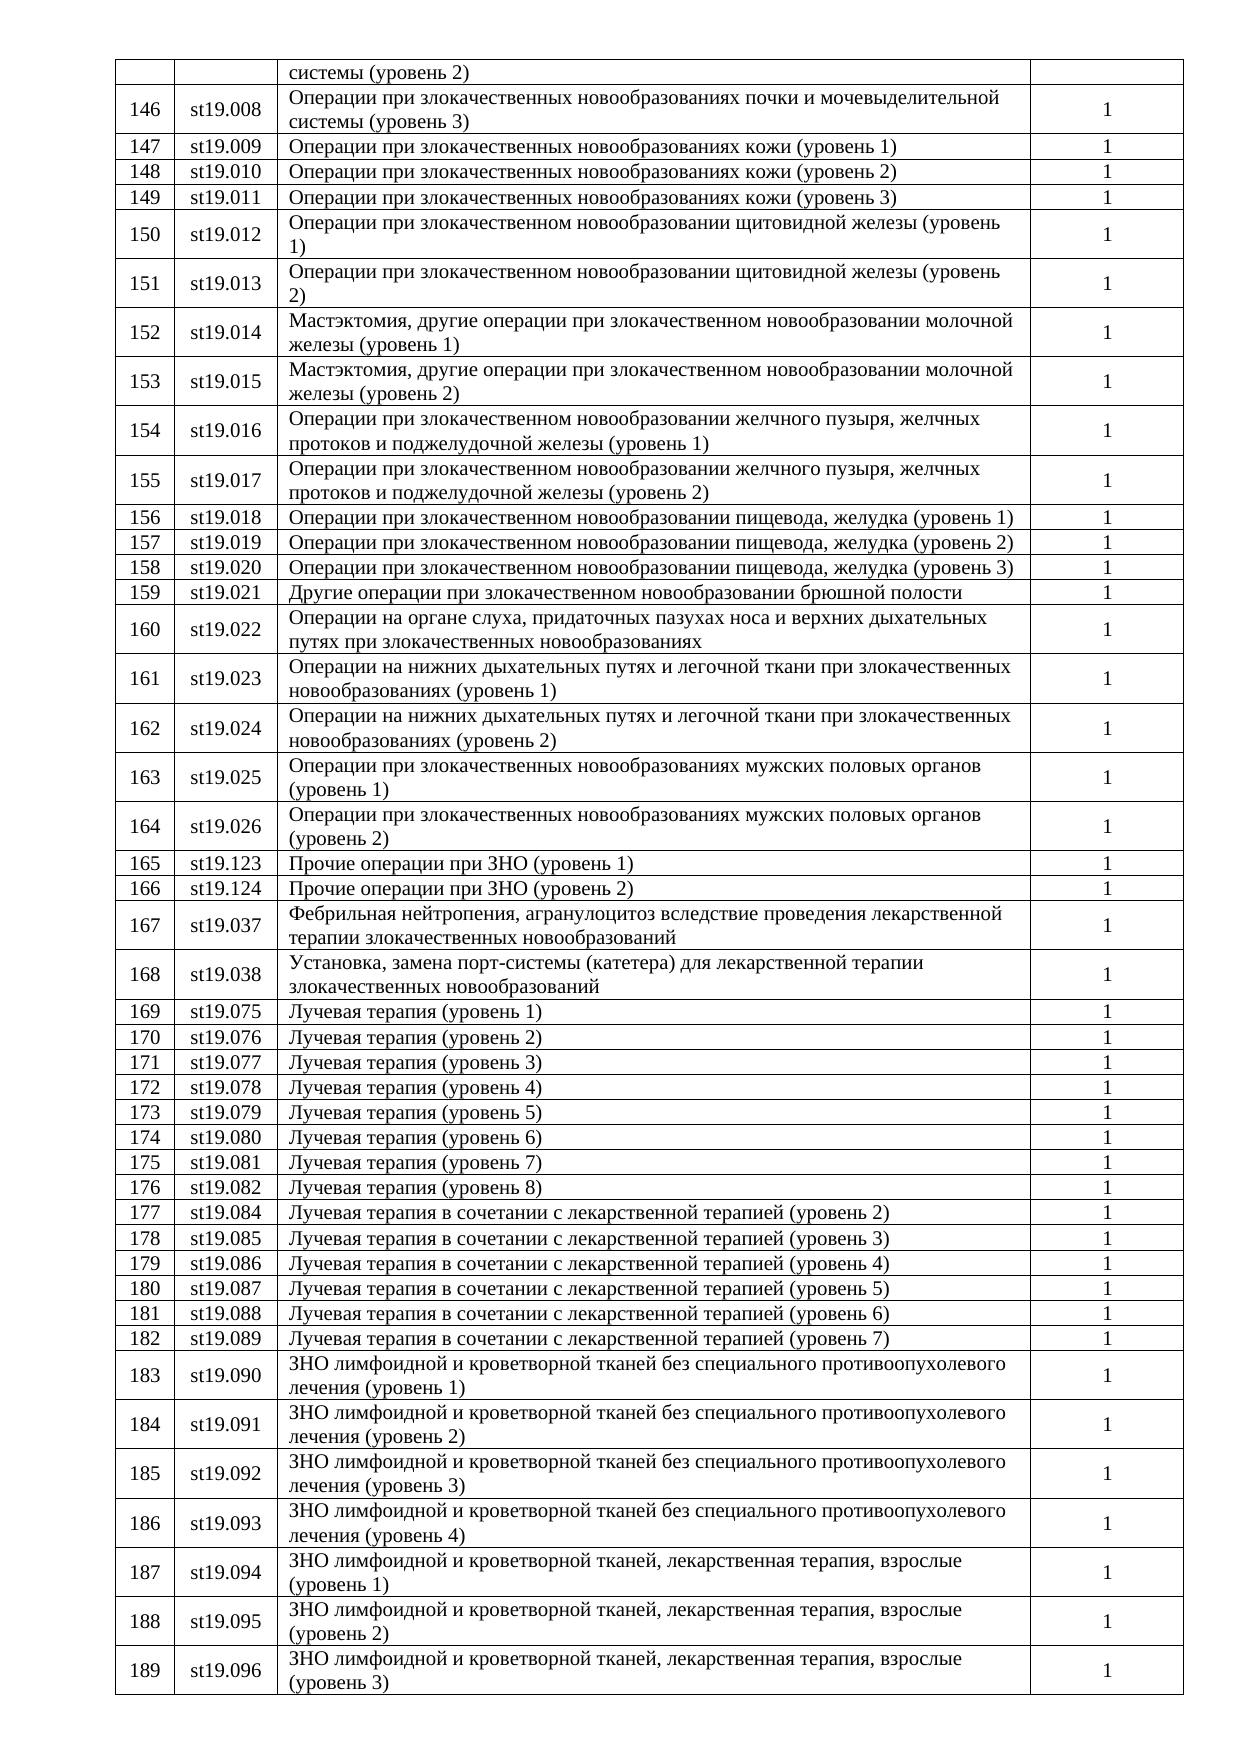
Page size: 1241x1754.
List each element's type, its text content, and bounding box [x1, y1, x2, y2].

table_cell ЗНО лимфоидной и кроветворной тканей без специального противоопухолевого лечения (уровень 2) [278, 1400, 1030, 1448]
table_cell 1 [1031, 1646, 1183, 1694]
table_cell Операции при злокачественных новообразованиях мужских половых органов (уровень 1) [278, 753, 1030, 801]
table_cell 146 [116, 85, 174, 133]
table_cell st19.017 [175, 456, 277, 504]
table_cell Лучевая терапия (уровень 8) [278, 1175, 1030, 1199]
table_cell 184 [116, 1400, 174, 1448]
table_cell st19.124 [175, 876, 277, 900]
table_cell st19.009 [175, 134, 277, 158]
table_cell st19.076 [175, 1025, 277, 1049]
table_cell 1 [1031, 134, 1183, 158]
table_cell 1 [1031, 1548, 1183, 1596]
table_cell 168 [116, 950, 174, 998]
table_cell 175 [116, 1150, 174, 1174]
table_cell 151 [116, 259, 174, 307]
table_cell 1 [1031, 1150, 1183, 1174]
table_cell st19.078 [175, 1075, 277, 1099]
table_cell 1 [1031, 60, 1183, 84]
table_cell Операции на нижних дыхательных путях и легочной ткани при злокачественных новообразованиях (уровень 1) [278, 654, 1030, 702]
table_cell st19.016 [175, 406, 277, 454]
table_cell Лучевая терапия в сочетании с лекарственной терапией (уровень 6) [278, 1301, 1030, 1325]
table_cell st19.021 [175, 580, 277, 604]
table_cell Операции при злокачественном новообразовании желчного пузыря, желчных протоков и поджелудочной железы (уровень 2) [278, 456, 1030, 504]
table_cell st19.038 [175, 950, 277, 998]
table_cell st19.077 [175, 1050, 277, 1074]
table_cell 1 [1031, 505, 1183, 529]
table_cell 160 [116, 605, 174, 653]
table_cell 188 [116, 1597, 174, 1645]
table_cell 1 [1031, 530, 1183, 554]
table_cell 1 [1031, 580, 1183, 604]
table_cell st19.080 [175, 1125, 277, 1149]
table_cell 164 [116, 802, 174, 850]
table_cell 159 [116, 580, 174, 604]
table_cell st19.026 [175, 802, 277, 850]
table_cell 1 [1031, 1326, 1183, 1350]
table_cell st19.123 [175, 851, 277, 875]
table_cell Операции при злокачественных новообразованиях почки и мочевыделительной системы (уровень 3) [278, 85, 1030, 133]
table_cell 185 [116, 1449, 174, 1497]
table_cell Операции при злокачественных новообразованиях кожи (уровень 1) [278, 134, 1030, 158]
table_cell 1 [1031, 1301, 1183, 1325]
table_cell st19.020 [175, 555, 277, 579]
table_cell st19.013 [175, 259, 277, 307]
table_cell st19.084 [175, 1200, 277, 1224]
table_cell 1 [1031, 851, 1183, 875]
table_cell Операции при злокачественных новообразованиях кожи (уровень 2) [278, 160, 1030, 183]
table_cell 1 [1031, 406, 1183, 454]
table_cell st19.024 [175, 704, 277, 752]
table_cell 148 [116, 160, 174, 183]
table_cell Другие операции при злокачественном новообразовании брюшной полости [278, 580, 1030, 604]
table_cell 1 [1031, 210, 1183, 258]
table_cell st19.089 [175, 1326, 277, 1350]
table_cell 1 [1031, 1075, 1183, 1099]
table_cell st19.086 [175, 1251, 277, 1274]
table_cell 1 [1031, 1125, 1183, 1149]
table_cell 1 [1031, 160, 1183, 183]
table_cell st19.023 [175, 654, 277, 702]
table_cell 1 [1031, 1351, 1183, 1399]
table_cell 162 [116, 704, 174, 752]
table_cell st19.090 [175, 1351, 277, 1399]
table_cell 1 [1031, 1276, 1183, 1300]
table_cell Лучевая терапия в сочетании с лекарственной терапией (уровень 4) [278, 1251, 1030, 1274]
table_cell Операции при злокачественном новообразовании щитовидной железы (уровень 2) [278, 259, 1030, 307]
table_cell ЗНО лимфоидной и кроветворной тканей, лекарственная терапия, взрослые (уровень 2) [278, 1597, 1030, 1645]
table_cell st19.094 [175, 1548, 277, 1596]
table_cell st19.082 [175, 1175, 277, 1199]
table_cell Лучевая терапия в сочетании с лекарственной терапией (уровень 3) [278, 1225, 1030, 1249]
table_cell Лучевая терапия (уровень 5) [278, 1100, 1030, 1124]
table_cell 1 [1031, 1449, 1183, 1497]
table_cell 147 [116, 134, 174, 158]
table_cell 167 [116, 901, 174, 949]
table_cell Лучевая терапия (уровень 7) [278, 1150, 1030, 1174]
table_cell st19.075 [175, 1000, 277, 1023]
table_cell 179 [116, 1251, 174, 1274]
table_cell 156 [116, 505, 174, 529]
table_cell st19.011 [175, 185, 277, 209]
table_cell 1 [1031, 259, 1183, 307]
table_cell 170 [116, 1025, 174, 1049]
table_cell st19.088 [175, 1301, 277, 1325]
table_cell st19.018 [175, 505, 277, 529]
table_cell 183 [116, 1351, 174, 1399]
table_cell 1 [1031, 1000, 1183, 1023]
table_cell Операции при злокачественном новообразовании пищевода, желудка (уровень 1) [278, 505, 1030, 529]
table_cell 149 [116, 185, 174, 209]
table_cell 182 [116, 1326, 174, 1350]
table_cell 1 [1031, 1400, 1183, 1448]
table_cell 177 [116, 1200, 174, 1224]
table_cell st19.087 [175, 1276, 277, 1300]
table_cell st19.008 [175, 85, 277, 133]
table_cell Операции при злокачественных новообразованиях кожи (уровень 3) [278, 185, 1030, 209]
table_cell 180 [116, 1276, 174, 1300]
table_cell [278, 60, 1030, 84]
table_cell 165 [116, 851, 174, 875]
table_cell 1 [1031, 876, 1183, 900]
table_cell Операции при злокачественном новообразовании щитовидной железы (уровень 1) [278, 210, 1030, 258]
table_cell 1 [1031, 1200, 1183, 1224]
table_cell Прочие операции при ЗНО (уровень 1) [278, 851, 1030, 875]
table_cell 158 [116, 555, 174, 579]
table_cell 1 [1031, 1025, 1183, 1049]
table_cell Мастэктомия, другие операции при злокачественном новообразовании молочной железы (уровень 1) [278, 308, 1030, 356]
table_cell 150 [116, 210, 174, 258]
table_cell Установка, замена порт-системы (катетера) для лекарственной терапии злокачественных новообразований [278, 950, 1030, 998]
table_cell 1 [1031, 704, 1183, 752]
table_cell 1 [1031, 1597, 1183, 1645]
table_cell 145 [116, 60, 174, 84]
table_cell 176 [116, 1175, 174, 1199]
table_cell st19.096 [175, 1646, 277, 1694]
table_cell Операции на органе слуха, придаточных пазухах носа и верхних дыхательных путях при злокачественных новообразованиях [278, 605, 1030, 653]
table_cell st19.019 [175, 530, 277, 554]
table_cell Лучевая терапия в сочетании с лекарственной терапией (уровень 5) [278, 1276, 1030, 1300]
table_cell Лучевая терапия в сочетании с лекарственной терапией (уровень 7) [278, 1326, 1030, 1350]
table_cell 161 [116, 654, 174, 702]
table_cell st19.095 [175, 1597, 277, 1645]
table_cell Операции при злокачественных новообразованиях мужских половых органов (уровень 2) [278, 802, 1030, 850]
table_cell 1 [1031, 654, 1183, 702]
table_cell st19.085 [175, 1225, 277, 1249]
table_cell 1 [1031, 85, 1183, 133]
table_cell 1 [1031, 308, 1183, 356]
table_cell 157 [116, 530, 174, 554]
table_cell 174 [116, 1125, 174, 1149]
table_cell 187 [116, 1548, 174, 1596]
table_cell 172 [116, 1075, 174, 1099]
table_cell st19.037 [175, 901, 277, 949]
table_cell st19.012 [175, 210, 277, 258]
table_cell st19.091 [175, 1400, 277, 1448]
table_cell ЗНО лимфоидной и кроветворной тканей без специального противоопухолевого лечения (уровень 1) [278, 1351, 1030, 1399]
table_cell 1 [1031, 1251, 1183, 1274]
table_cell 1 [1031, 456, 1183, 504]
table_cell st19.093 [175, 1499, 277, 1547]
table_cell 1 [1031, 555, 1183, 579]
table_cell st19.010 [175, 160, 277, 183]
table_cell Лучевая терапия (уровень 6) [278, 1125, 1030, 1149]
table_cell Операции на нижних дыхательных путях и легочной ткани при злокачественных новообразованиях (уровень 2) [278, 704, 1030, 752]
table_cell st19.081 [175, 1150, 277, 1174]
table_cell Лучевая терапия (уровень 3) [278, 1050, 1030, 1074]
table_cell Фебрильная нейтропения, агранулоцитоз вследствие проведения лекарственной терапии злокачественных новообразований [278, 901, 1030, 949]
table_cell 163 [116, 753, 174, 801]
table_cell st19.022 [175, 605, 277, 653]
table_cell st19.015 [175, 357, 277, 405]
table_cell 1 [1031, 357, 1183, 405]
table_cell 1 [1031, 802, 1183, 850]
table_cell 181 [116, 1301, 174, 1325]
table_cell Лучевая терапия в сочетании с лекарственной терапией (уровень 2) [278, 1200, 1030, 1224]
table_cell ЗНО лимфоидной и кроветворной тканей, лекарственная терапия, взрослые (уровень 1) [278, 1548, 1030, 1596]
table_cell 1 [1031, 1050, 1183, 1074]
table_cell st19.025 [175, 753, 277, 801]
table_cell 1 [1031, 901, 1183, 949]
table_cell 1 [1031, 605, 1183, 653]
table_cell 154 [116, 406, 174, 454]
table_cell st19.079 [175, 1100, 277, 1124]
table_cell 178 [116, 1225, 174, 1249]
table_cell ЗНО лимфоидной и кроветворной тканей, лекарственная терапия, взрослые (уровень 3) [278, 1646, 1030, 1694]
table_cell Прочие операции при ЗНО (уровень 2) [278, 876, 1030, 900]
table_cell 1 [1031, 185, 1183, 209]
table_cell st19.014 [175, 308, 277, 356]
table_cell Операции при злокачественном новообразовании желчного пузыря, желчных протоков и поджелудочной железы (уровень 1) [278, 406, 1030, 454]
table_cell 186 [116, 1499, 174, 1547]
table_cell 1 [1031, 1225, 1183, 1249]
table_cell 1 [1031, 1175, 1183, 1199]
table_cell 169 [116, 1000, 174, 1023]
table_cell ЗНО лимфоидной и кроветворной тканей без специального противоопухолевого лечения (уровень 4) [278, 1499, 1030, 1547]
table_cell 166 [116, 876, 174, 900]
table_cell Лучевая терапия (уровень 2) [278, 1025, 1030, 1049]
table_cell Мастэктомия, другие операции при злокачественном новообразовании молочной железы (уровень 2) [278, 357, 1030, 405]
table_cell Лучевая терапия (уровень 4) [278, 1075, 1030, 1099]
table_cell st19.007 [175, 60, 277, 84]
table_cell 152 [116, 308, 174, 356]
table_cell ЗНО лимфоидной и кроветворной тканей без специального противоопухолевого лечения (уровень 3) [278, 1449, 1030, 1497]
table_cell 173 [116, 1100, 174, 1124]
table_cell Операции при злокачественном новообразовании пищевода, желудка (уровень 2) [278, 530, 1030, 554]
table_cell 153 [116, 357, 174, 405]
table_cell 1 [1031, 1100, 1183, 1124]
table_cell st19.092 [175, 1449, 277, 1497]
table_cell Операции при злокачественном новообразовании пищевода, желудка (уровень 3) [278, 555, 1030, 579]
table_cell 1 [1031, 950, 1183, 998]
table_cell 171 [116, 1050, 174, 1074]
table_cell 155 [116, 456, 174, 504]
table_cell 1 [1031, 1499, 1183, 1547]
table_cell Лучевая терапия (уровень 1) [278, 1000, 1030, 1023]
table_cell 189 [116, 1646, 174, 1694]
table_cell 1 [1031, 753, 1183, 801]
